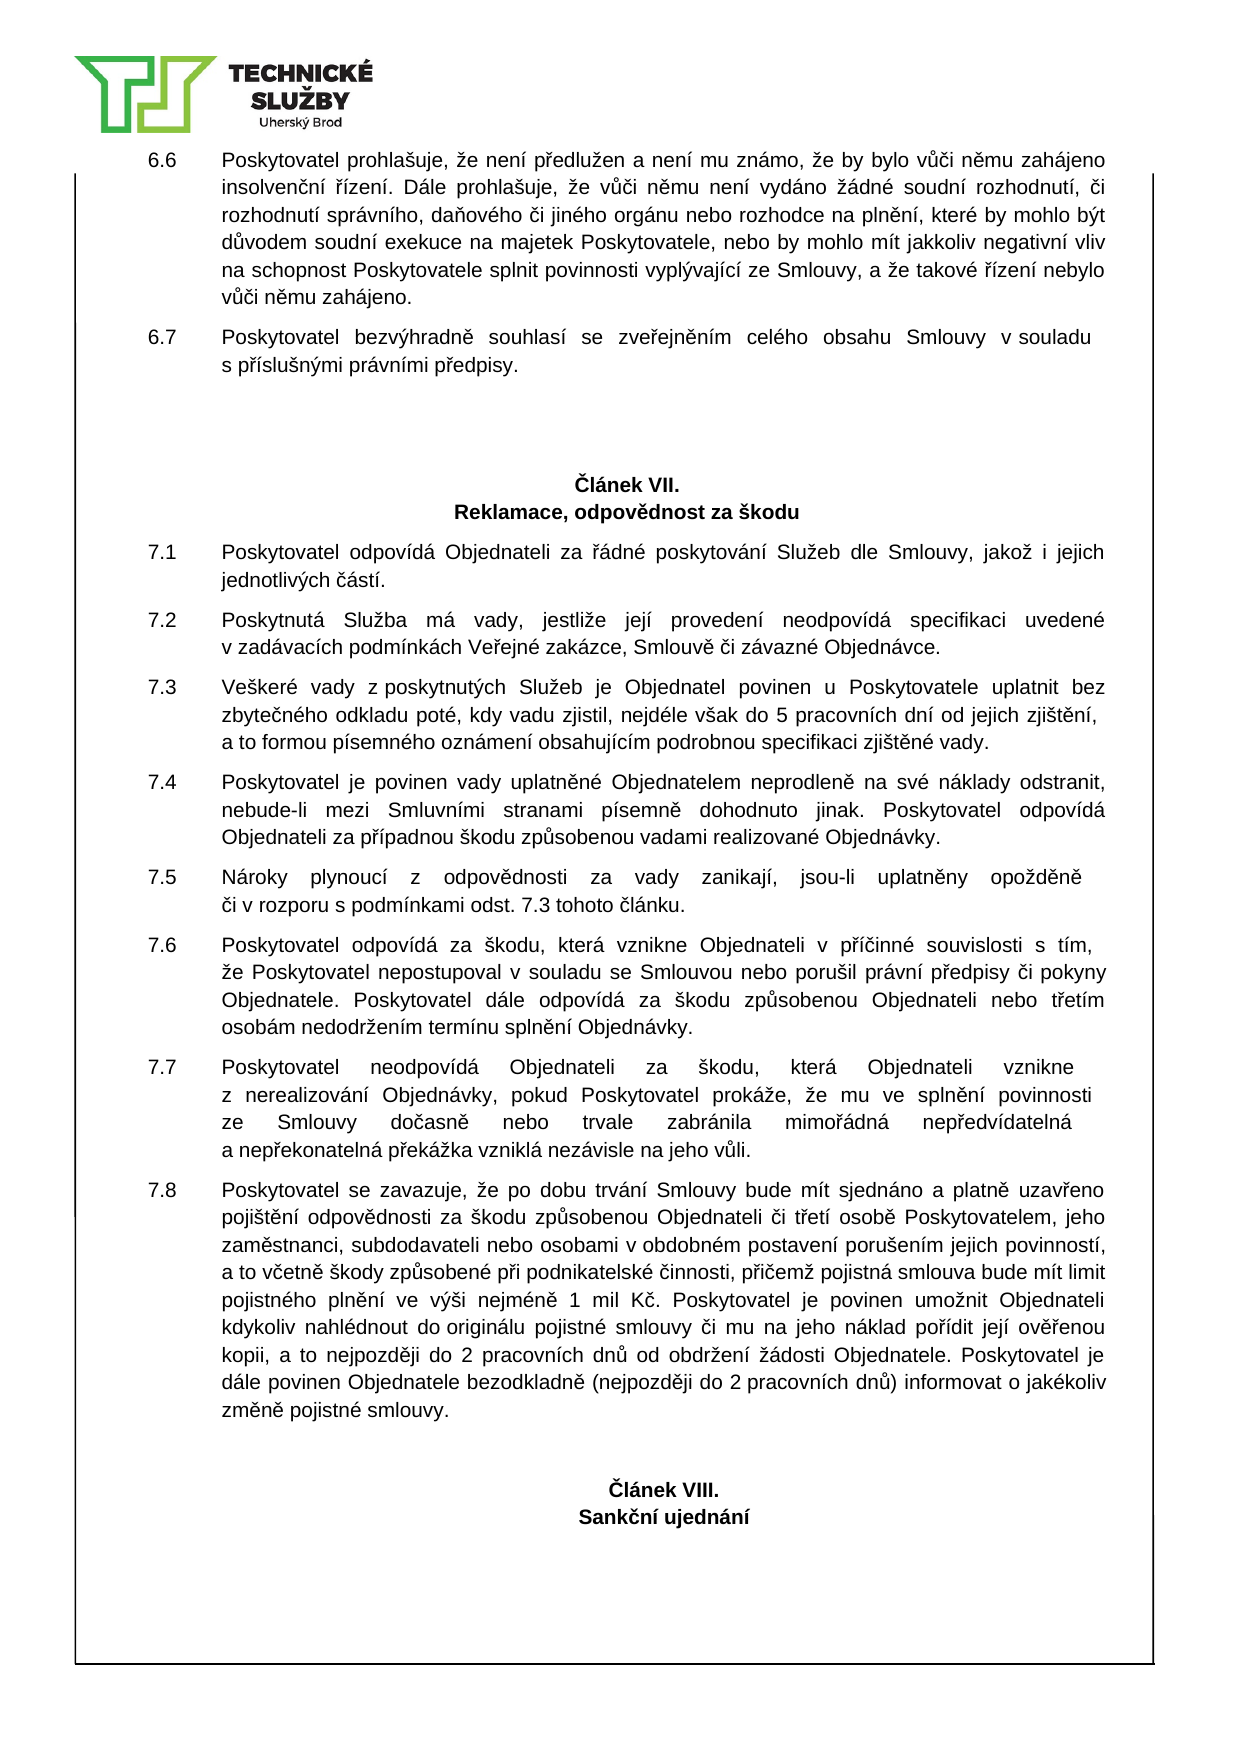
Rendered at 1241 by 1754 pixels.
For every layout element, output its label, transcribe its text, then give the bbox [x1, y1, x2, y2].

list Veškeré vady z poskytnutých Služeb je Objednatel povinen u Poskytovatele uplatnit bez zbytečného odkladu poté, kdy vadu zjistil, nejdéle však do 5 pracovních dní od jejich zjištění, a to formou písemného oznámení obsahujícím podrobnou specifikaci zjištěné vady. [148, 675, 1106, 754]
list Poskytovatel odpovídá Objednateli za řádné poskytování Služeb dle Smlouvy, jakož i jejich jednotlivých částí. [148, 540, 1106, 592]
list Poskytovatel bezvýhradně souhlasí se zveřejněním celého obsahu Smlouvy v souladu s příslušnými právními předpisy. [148, 325, 1106, 377]
text Článek VIII. [221, 1478, 1106, 1502]
text Článek VII. [148, 473, 1106, 497]
picture [73, 56, 373, 133]
list Poskytnutá Služba má vady, jestliže její provedení neodpovídá specifikaci uvedené v zadávacích podmínkách Veřejné zakázce, Smlouvě či závazné Objednávce. [148, 608, 1106, 659]
list Poskytovatel neodpovídá Objednateli za škodu, která Objednateli vznikne z nerealizování Objednávky, pokud Poskytovatel prokáže, že mu ve splnění povinnosti ze Smlouvy dočasně nebo trvale zabránila mimořádná nepředvídatelná a nepřekonatelná překážka vzniklá nezávisle na jeho vůli. [148, 1055, 1106, 1162]
list Poskytovatel prohlašuje, že není předlužen a není mu známo, že by bylo vůči němu zahájeno insolvenční řízení. Dále prohlašuje, že vůči němu není vydáno žádné soudní rozhodnutí, či rozhodnutí správního, daňového či jiného orgánu nebo rozhodce na plnění, které by mohlo být důvodem soudní exekuce na majetek Poskytovatele, nebo by mohlo mít jakkoliv negativní vliv na schopnost Poskytovatele splnit povinnosti vyplývající ze Smlouvy, a že takové řízení nebylo vůči němu zahájeno. [148, 148, 1106, 309]
list Poskytovatel se zavazuje, že po dobu trvání Smlouvy bude mít sjednáno a platně uzavřeno pojištění odpovědnosti za škodu způsobenou Objednateli či třetí osobě Poskytovatelem, jeho zaměstnanci, subdodavateli nebo osobami v obdobném postavení porušením jejich povinností, a to včetně škody způsobené při podnikatelské činnosti, přičemž pojistná smlouva bude mít limit pojistného plnění ve výši nejméně 1 mil Kč. Poskytovatel je povinen umožnit Objednateli kdykoliv nahlédnout do originálu pojistné smlouvy či mu na jeho náklad pořídit její ověřenou kopii, a to nejpozději do 2 pracovních dnů od obdržení žádosti Objednatele. Poskytovatel je dále povinen Objednatele bezodkladně (nejpozději do 2 pracovních dnů) informovat o jakékoliv změně pojistné smlouvy. [148, 1178, 1106, 1422]
list Nároky plynoucí z odpovědnosti za vady zanikají, jsou-li uplatněny opožděně či v rozporu s podmínkami odst. 7.3 tohoto článku. [148, 865, 1106, 917]
list Poskytovatel odpovídá za škodu, která vznikne Objednateli v příčinné souvislosti s tím, že Poskytovatel nepostupoval v souladu se Smlouvou nebo porušil právní předpisy či pokyny Objednatele. Poskytovatel dále odpovídá za škodu způsobenou Objednateli nebo třetím osobám nedodržením termínu splnění Objednávky. [148, 933, 1106, 1039]
text Sankční ujednání [221, 1505, 1106, 1529]
text Reklamace, odpovědnost za škodu [148, 500, 1106, 524]
list Poskytovatel je povinen vady uplatněné Objednatelem neprodleně na své náklady odstranit, nebude-li mezi Smluvními stranami písemně dohodnuto jinak. Poskytovatel odpovídá Objednateli za případnou škodu způsobenou vadami realizované Objednávky. [148, 770, 1106, 849]
